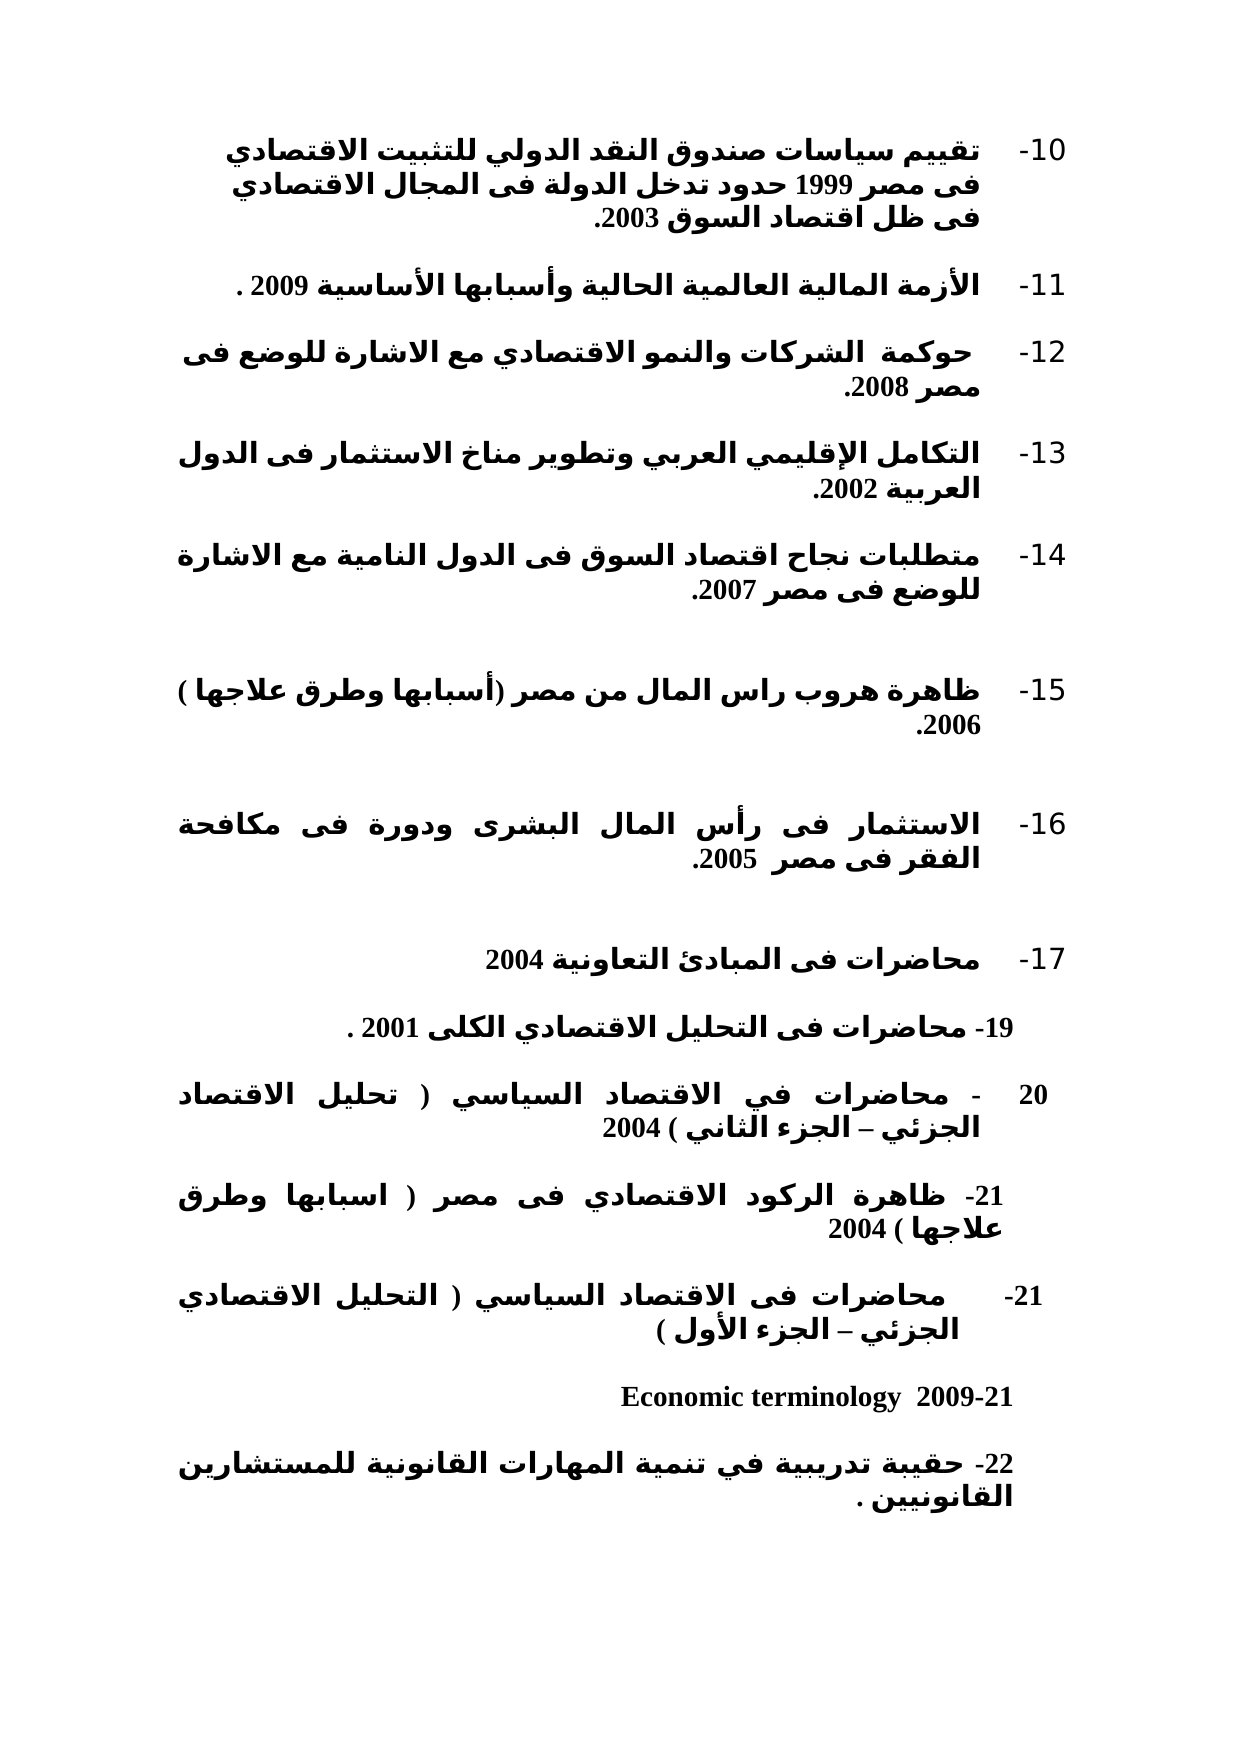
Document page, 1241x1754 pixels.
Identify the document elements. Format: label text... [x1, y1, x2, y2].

text 21- ظاهرة الركود الاقتصادي فى مصر ( اسبابها وطرق علاجها ) 2004 [177, 1178, 1004, 1245]
list تقييم سياسات صندوق النقد الدولي للتثبيت الاقتصادي فى مصر 1999 حدود تدخل الدولة فى المجال الاقتصادي فى ظل اقتصاد السوق 2003. [177, 133, 1019, 234]
list ظاهرة هروب راس المال من مصر (أسبابها وطرق علاجها ) 2006. [177, 673, 1019, 740]
list Economic terminology 2009-21 [177, 1379, 1014, 1412]
list - محاضرات في الاقتصاد السياسي ( تحليل الاقتصاد الجزئي – الجزء الثاني ) 2004 [177, 1077, 1019, 1144]
list الاستثمار فى رأس المال البشرى ودورة فى مكافحة الفقر فى مصر 2005. [177, 807, 1019, 875]
list محاضرات فى المبادئ التعاونية 2004 [177, 942, 1019, 976]
list حوكمة الشركات والنمو الاقتصادي مع الاشارة للوضع فى مصر 2008. [177, 335, 1019, 403]
list متطلبات نجاح اقتصاد السوق فى الدول النامية مع الاشارة للوضع فى مصر 2007. [177, 538, 1019, 606]
list التكامل الإقليمي العربي وتطوير مناخ الاستثمار فى الدول العربية 2002. [177, 437, 1019, 504]
list الأزمة المالية العالمية الحالية وأسبابها الأساسية 2009 . [177, 268, 1019, 302]
list 19- محاضرات فى التحليل الاقتصادي الكلى 2001 . [177, 1010, 1014, 1043]
list 22- حقيبة تدريبية في تنمية المهارات القانونية للمستشارين القانونيين . [177, 1446, 1014, 1513]
list محاضرات فى الاقتصاد السياسي ( التحليل الاقتصادي الجزئي – الجزء الأول ) [177, 1278, 1004, 1345]
